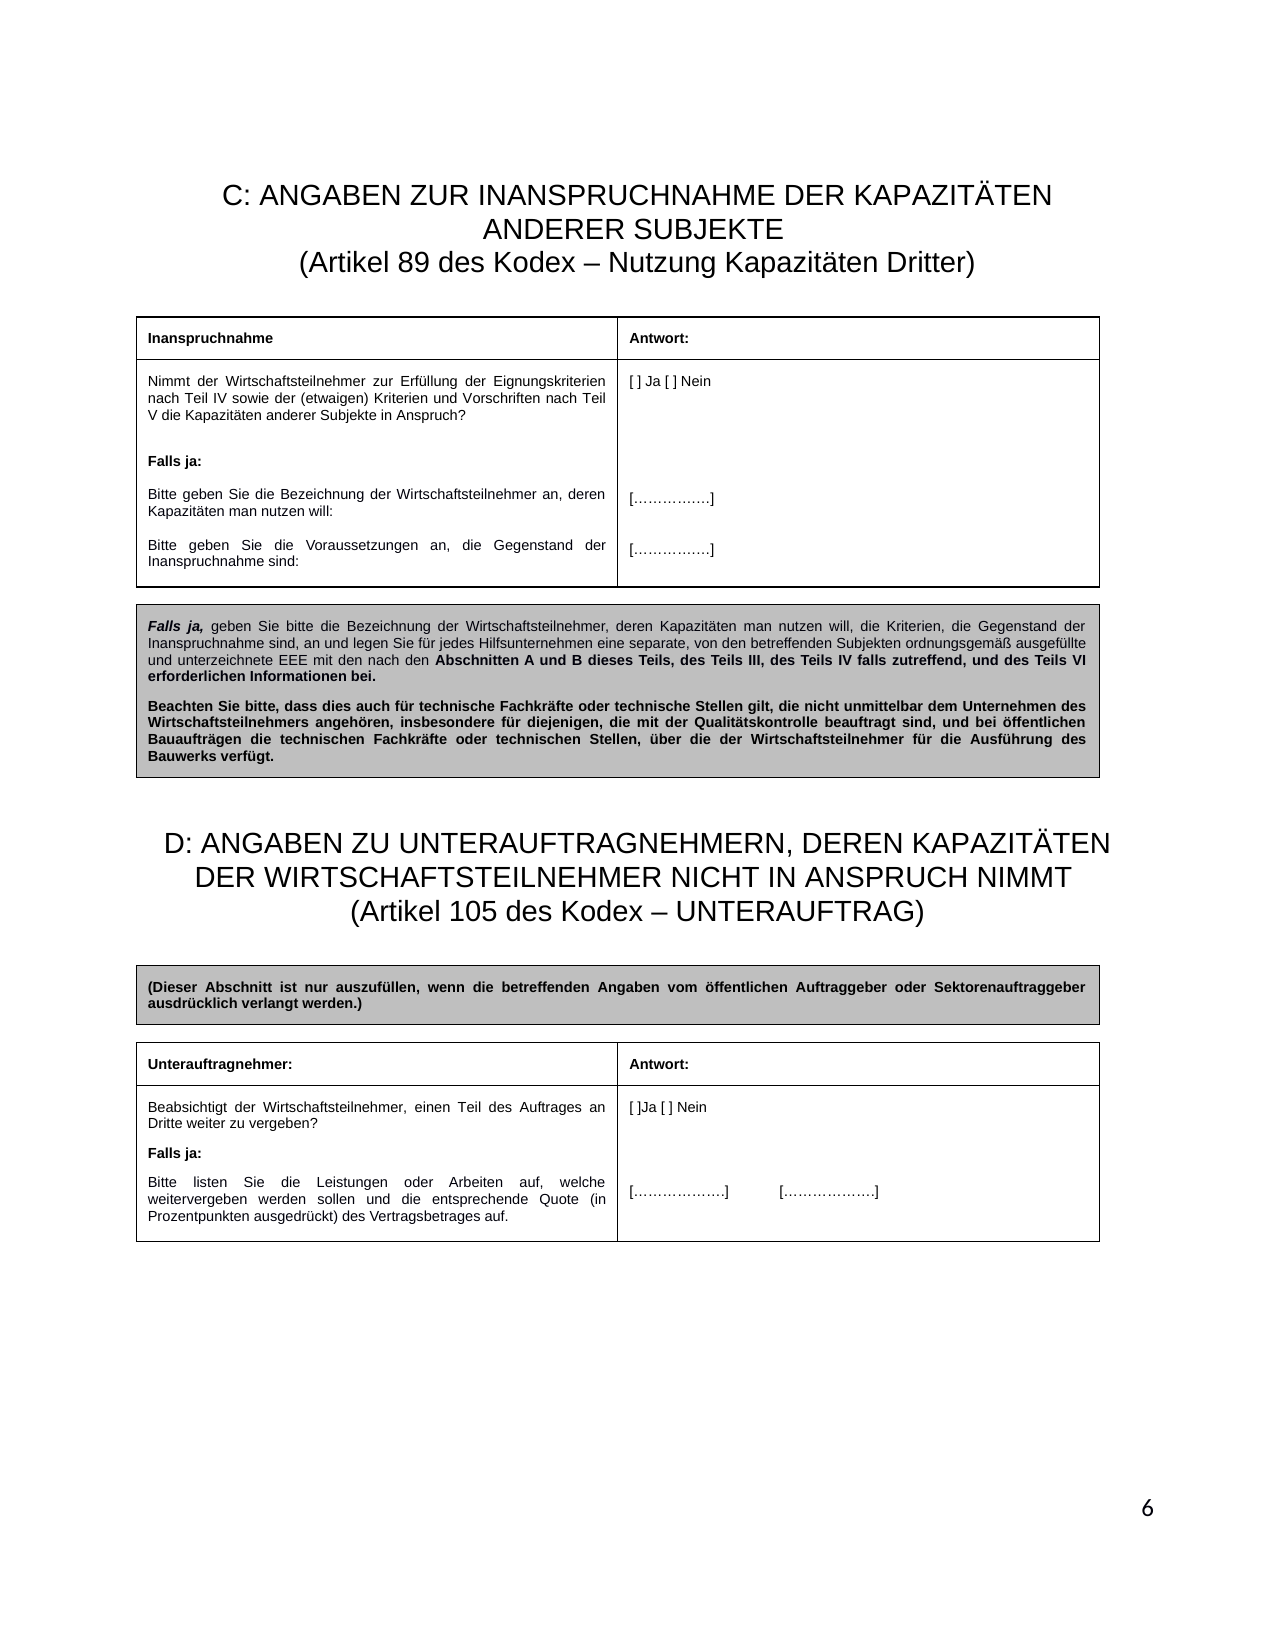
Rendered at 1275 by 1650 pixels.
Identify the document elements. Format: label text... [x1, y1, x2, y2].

table_cell Beabsichtigt der Wirtschaftsteilnehmer, einen Teil des Auftrages an Dritte weiter zu vergeben? Falls ja: Bitte listen Sie die Leistungen oder Arbeiten auf, welche weitervergeben werden sollen und die entsprechende Quote (in Prozentpunkten ausgedrückt) des Vertragsbetrages auf. [137, 1086, 617, 1241]
table_header Antwort: [618, 1043, 1099, 1085]
table_header Falls ja, geben Sie bitte die Bezeichnung der Wirtschaftsteilnehmer, deren Kapazitäten man nutzen will, die Kriterien, die Gegenstand der Inanspruchnahme sind, an und legen Sie für jedes Hilfsunternehmen eine separate, von den betreffenden Subjekten ordnungsgemäß ausgefüllte und unterzeichnete EEE mit den nach den Abschnitten A und B dieses Teils, des Teils III, des Teils IV falls zutreffend, und des Teils VI erforderlichen Informationen bei. Beachten Sie bitte, dass dies auch für technische Fachkräfte oder technische Stellen gilt, die nicht unmittelbar dem Unternehmen des Wirtschaftsteilnehmers angehören, insbesondere für diejenigen, die mit der Qualitätskontrolle beauftragt sind, und bei öffentlichen Bauaufträgen die technischen Fachkräfte oder technischen Stellen, über die der Wirtschaftsteilnehmer für die Ausführung des Bauwerks verfügt. [137, 605, 1099, 777]
table_header Unterauftragnehmer: [137, 1043, 617, 1085]
table_cell Nimmt der Wirtschaftsteilnehmer zur Erfüllung der Eignungskriterien nach Teil IV sowie der (etwaigen) Kriterien und Vorschriften nach Teil V die Kapazitäten anderer Subjekte in Anspruch? Falls ja: Bitte geben Sie die Bezeichnung der Wirtschaftsteilnehmer an, deren Kapazitäten man nutzen will: Bitte geben Sie die Voraussetzungen an, die Gegenstand der Inanspruchnahme sind: [137, 360, 617, 586]
table_header Antwort: [618, 318, 1099, 359]
subtitle D: ANGABEN ZU UNTERAUFTRAGNEHMERN, DEREN KAPAZITÄTEN DER WIRTSCHAFTSTEILNEHMER NICHT IN ANSPRUCH NIMMT (Artikel 105 des Kodex – UNTERAUFTRAG) [148, 827, 1127, 927]
table_header Inanspruchnahme [137, 318, 617, 359]
table_header (Dieser Abschnitt ist nur auszufüllen, wenn die betreffenden Angaben vom öffentlichen Auftraggeber oder Sektorenauftraggeber ausdrücklich verlangt werden.) [137, 966, 1099, 1024]
table_cell [ ] Ja [ ] Nein [………….…] [………….…] [618, 360, 1099, 586]
subtitle C: ANGABEN ZUR INANSPRUCHNAHME DER KAPAZITÄTEN ANDERER SUBJEKTE (Artikel 89 des Kodex – Nutzung Kapazitäten Dritter) [148, 178, 1127, 279]
table_cell [ ]Ja [ ] Nein [……………….] [……………….] [618, 1086, 1099, 1241]
